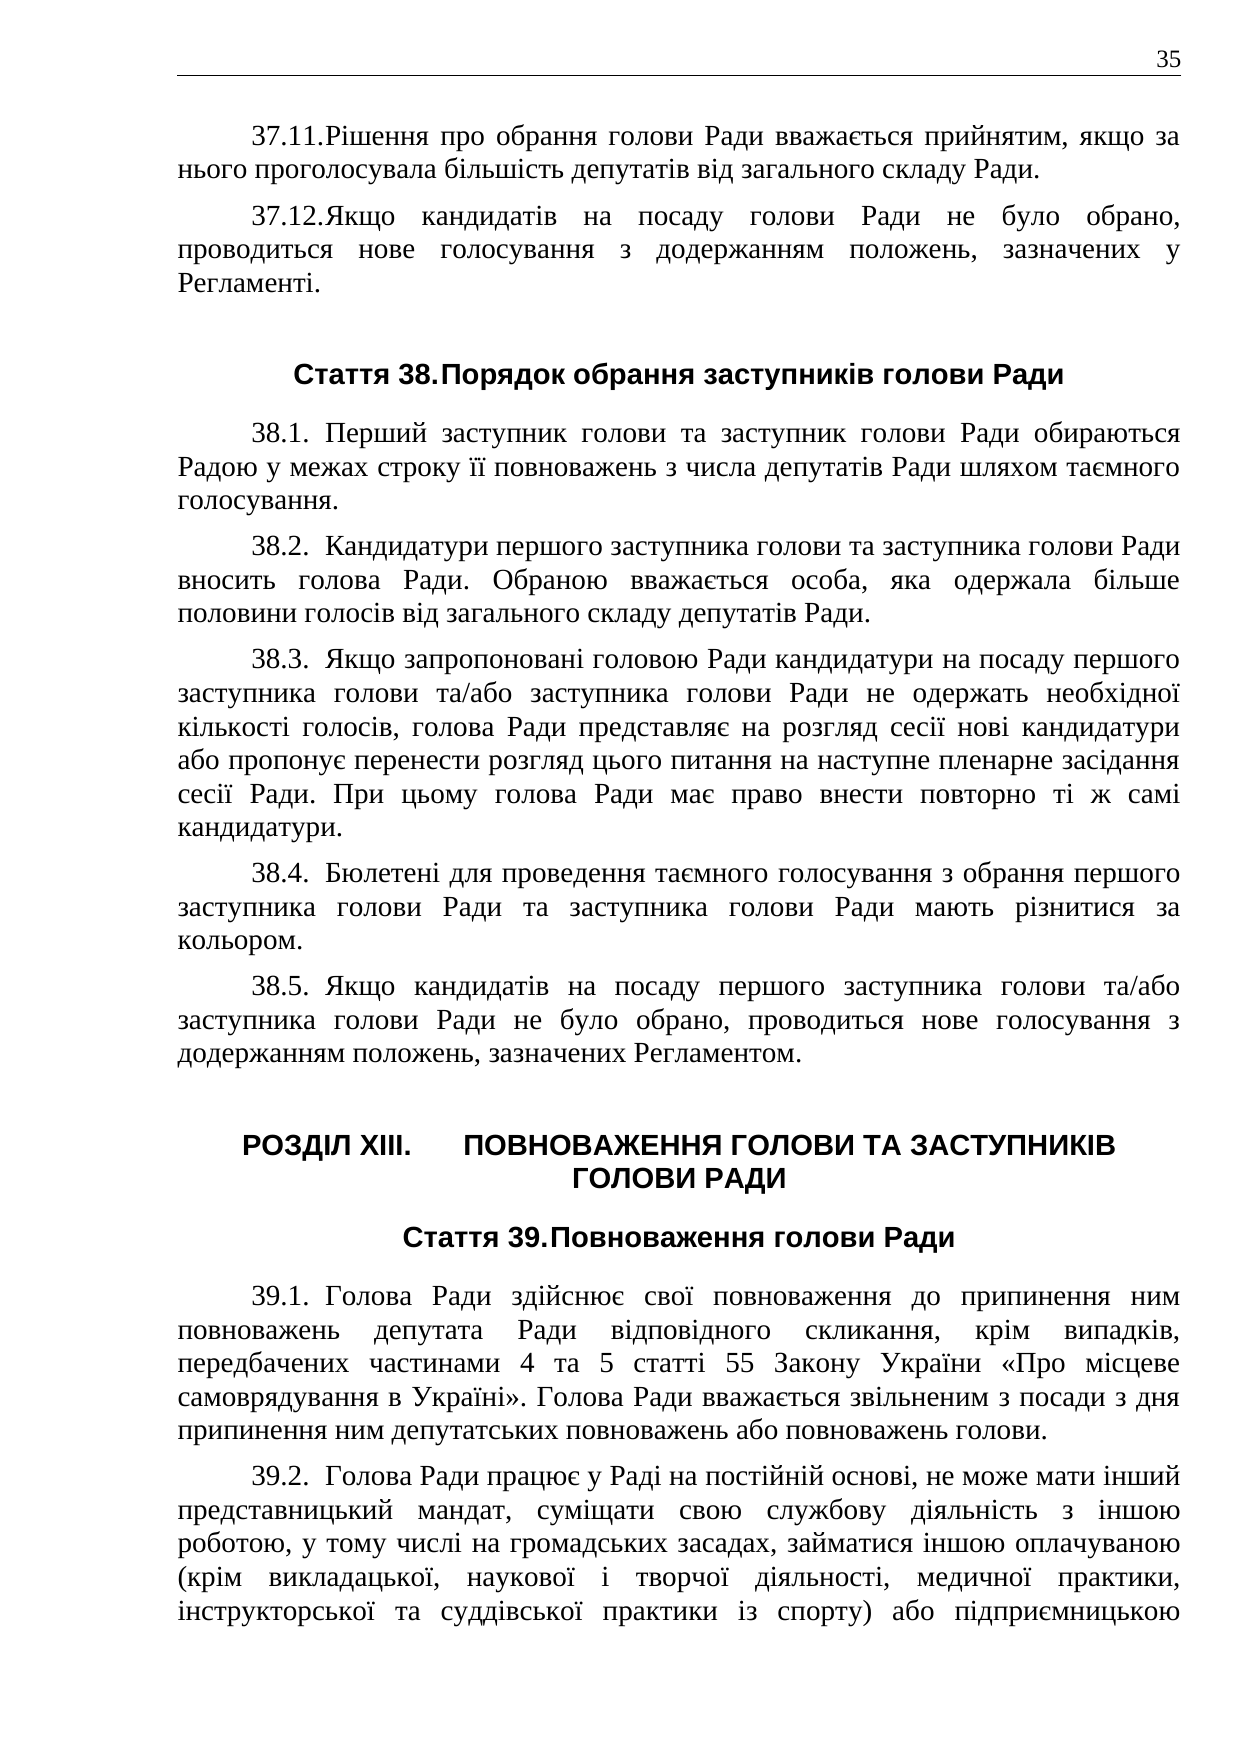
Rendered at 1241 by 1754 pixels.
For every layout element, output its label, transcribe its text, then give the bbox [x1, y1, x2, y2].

list Голова Ради здійснює свої повноваження до припинення ним повноважень депутата Ради відповідного скликання, крім випадків, передбачених частинами 4 та 5 статті 55 Закону України «Про місцеве самоврядування в Україні». Голова Ради вважається звільненим з посади з дня припинення ним депутатських повноважень або повноважень голови. [177, 1278, 1181, 1446]
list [177, 1458, 1181, 1626]
list Перший заступник голови та заступник голови Ради обираються Радою у межах строку її повноважень з числа депутатів Ради шляхом таємного голосування. [177, 415, 1181, 516]
list Кандидатури першого заступника голови та заступника голови Ради вносить голова Ради. Обраною вважається особа, яка одержала більше половини голосів від загального складу депутатів Ради. [177, 528, 1181, 629]
list Якщо кандидатів на посаду першого заступника голови та/або заступника голови Ради не було обрано, проводиться нове голосування з додержанням положень, зазначених Регламентом. [177, 968, 1181, 1069]
subtitle Повноваження голови Ради [177, 1220, 1181, 1253]
subtitle Порядок обрання заступників голови Ради [177, 357, 1181, 390]
list Рішення про обрання голови Ради вважається прийнятим, якщо за нього проголосувала більшість депутатів від загального складу Ради. [177, 118, 1181, 185]
list Бюлетені для проведення таємного голосування з обрання першого заступника голови Ради та заступника голови Ради мають різнитися за кольором. [177, 855, 1181, 956]
subtitle ПОВНОВАЖЕННЯ ГОЛОВИ ТА ЗАСТУПНИКІВ ГОЛОВИ РАДИ [177, 1128, 1181, 1195]
list Якщо запропоновані головою Ради кандидатури на посаду першого заступника голови та/або заступника голови Ради не одержать необхідної кількості голосів, голова Ради представляє на розгляд сесії нові кандидатури або пропонує перенести розгляд цього питання на наступне пленарне засідання сесії Ради. При цьому голова Ради має право внести повторно ті ж самі кандидатури. [177, 642, 1181, 843]
list Якщо кандидатів на посаду голови Ради не було обрано, проводиться нове голосування з додержанням положень, зазначених у Регламенті. [177, 198, 1181, 298]
